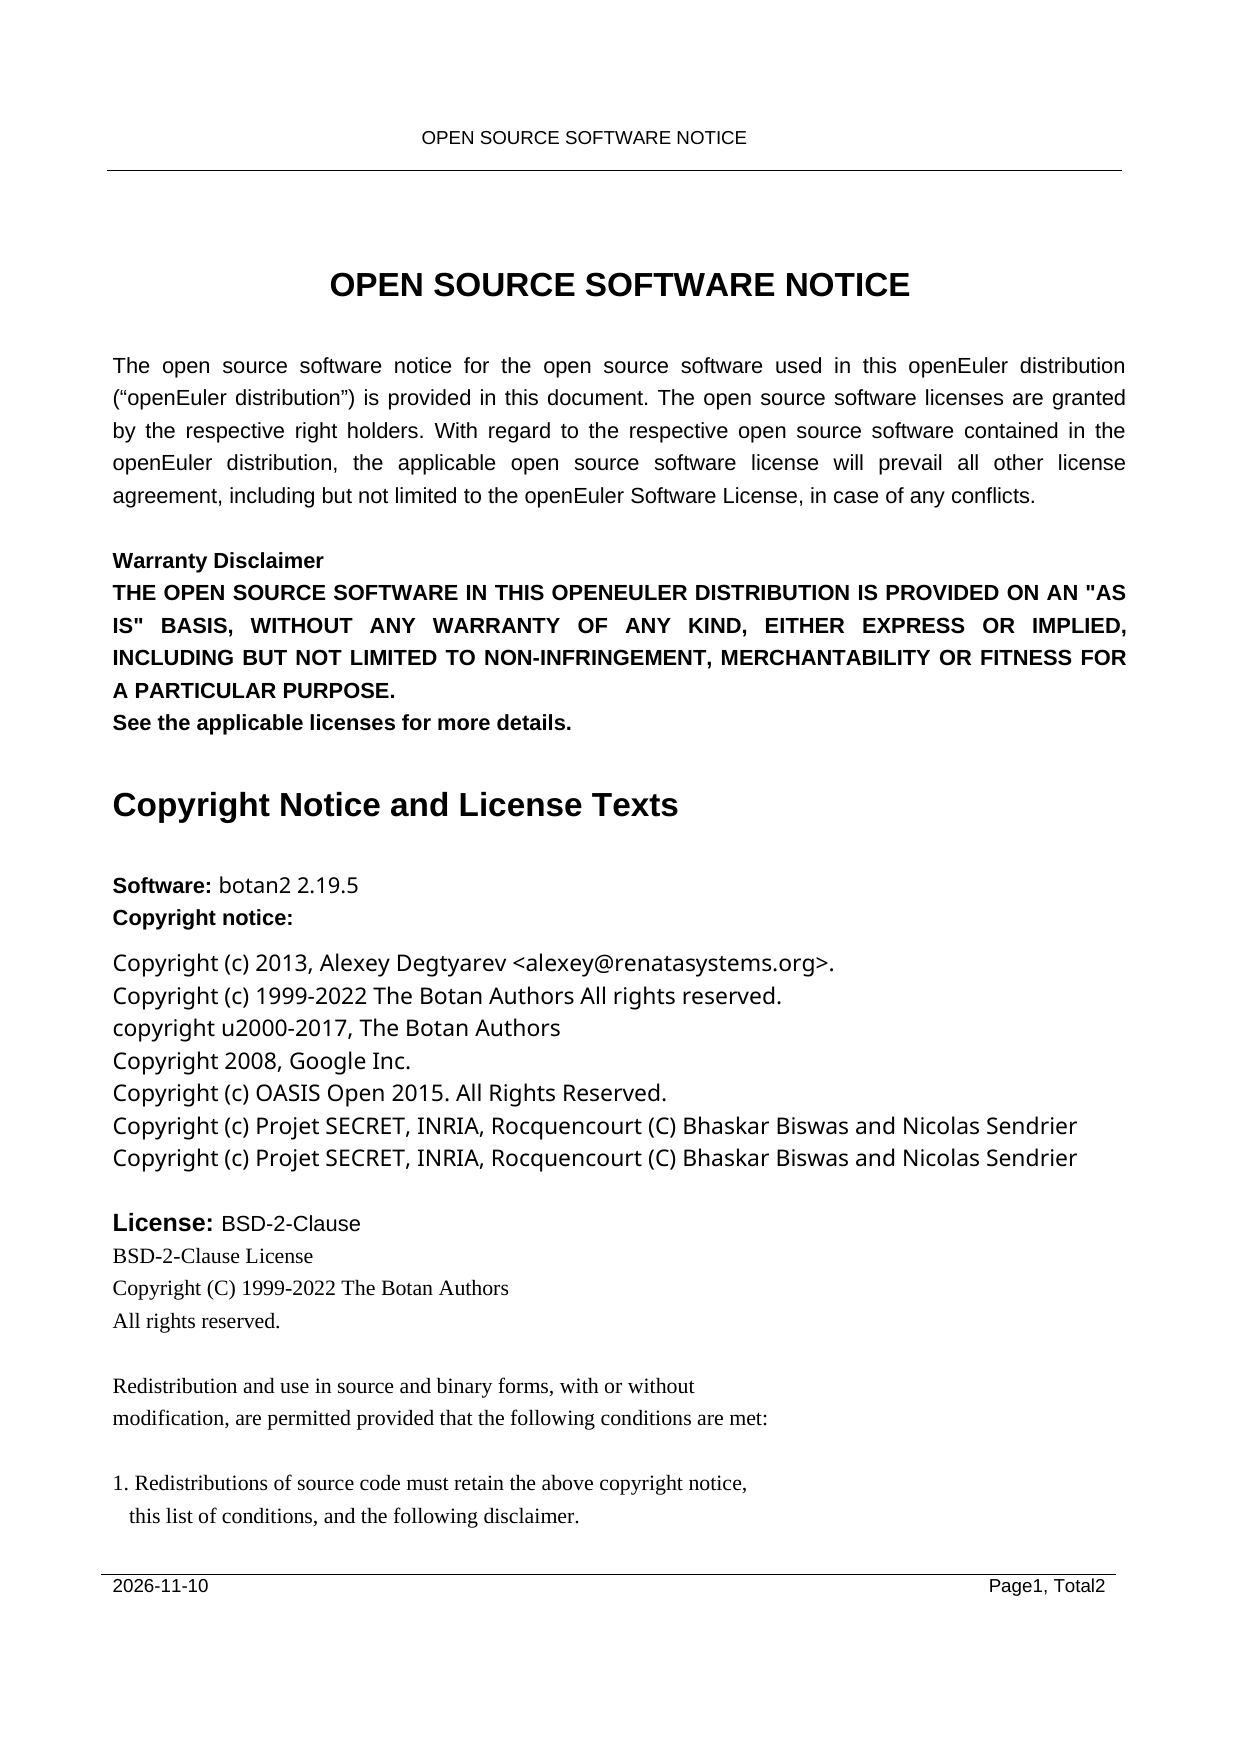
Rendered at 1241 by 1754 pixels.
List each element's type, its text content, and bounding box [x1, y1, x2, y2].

text this list of conditions, and the following disclaimer. [112, 1499, 1128, 1532]
text License: BSD-2-Clause [112, 1207, 1128, 1239]
text modification, are permitted provided that the following conditions are met: [112, 1402, 1128, 1434]
text Copyright Notice and License Texts [112, 771, 1128, 836]
text All rights reserved. [112, 1304, 1128, 1337]
text Redistribution and use in source and binary forms, with or without [112, 1369, 1128, 1402]
title Software: botan2 2.19.5 [112, 869, 1128, 901]
text BSD-2-Clause License Copyright (C) 1999-2022 The Botan Authors [112, 1239, 1128, 1304]
text Copyright notice: [112, 901, 1128, 934]
text The open source software notice for the open source software used in this openEuler distribution (“openEuler distribution”) is provided in this document. The open source software licenses are granted by the respective right holders. With regard to the respective open source software contained in the openEuler distribution, the applicable open source software license will prevail all other license agreement, including but not limited to the openEuler Software License, in case of any conflicts. [112, 349, 1128, 511]
text THE OPEN SOURCE SOFTWARE IN THIS OPENEULER DISTRIBUTION IS PROVIDED ON AN "AS IS" BASIS, WITHOUT ANY WARRANTY OF ANY KIND, EITHER EXPRESS OR IMPLIED, INCLUDING BUT NOT LIMITED TO NON-INFRINGEMENT, MERCHANTABILITY OR FITNESS FOR A PARTICULAR PURPOSE. See the applicable licenses for more details. [112, 576, 1128, 739]
text 1. Redistributions of source code must retain the above copyright notice, [112, 1467, 1128, 1499]
text Warranty Disclaimer [112, 544, 1128, 576]
text Copyright (c) 2013, Alexey Degtyarev <alexey@renatasystems.org>. Copyright (c) 1999-2022 The Botan Authors All rights reserved. copyright u2000-2017, The Botan Authors Copyright 2008, Google Inc. Copyright (c) OASIS Open 2015. All Rights Reserved. Copyright (c) Projet SECRET, INRIA, Rocquencourt (C) Bhaskar Biswas and Nicolas Sendrier Copyright (c) Projet SECRET, INRIA, Rocquencourt (C) Bhaskar Biswas and Nicolas Sendrier [112, 947, 1128, 1207]
text OPEN SOURCE SOFTWARE NOTICE [112, 251, 1128, 316]
